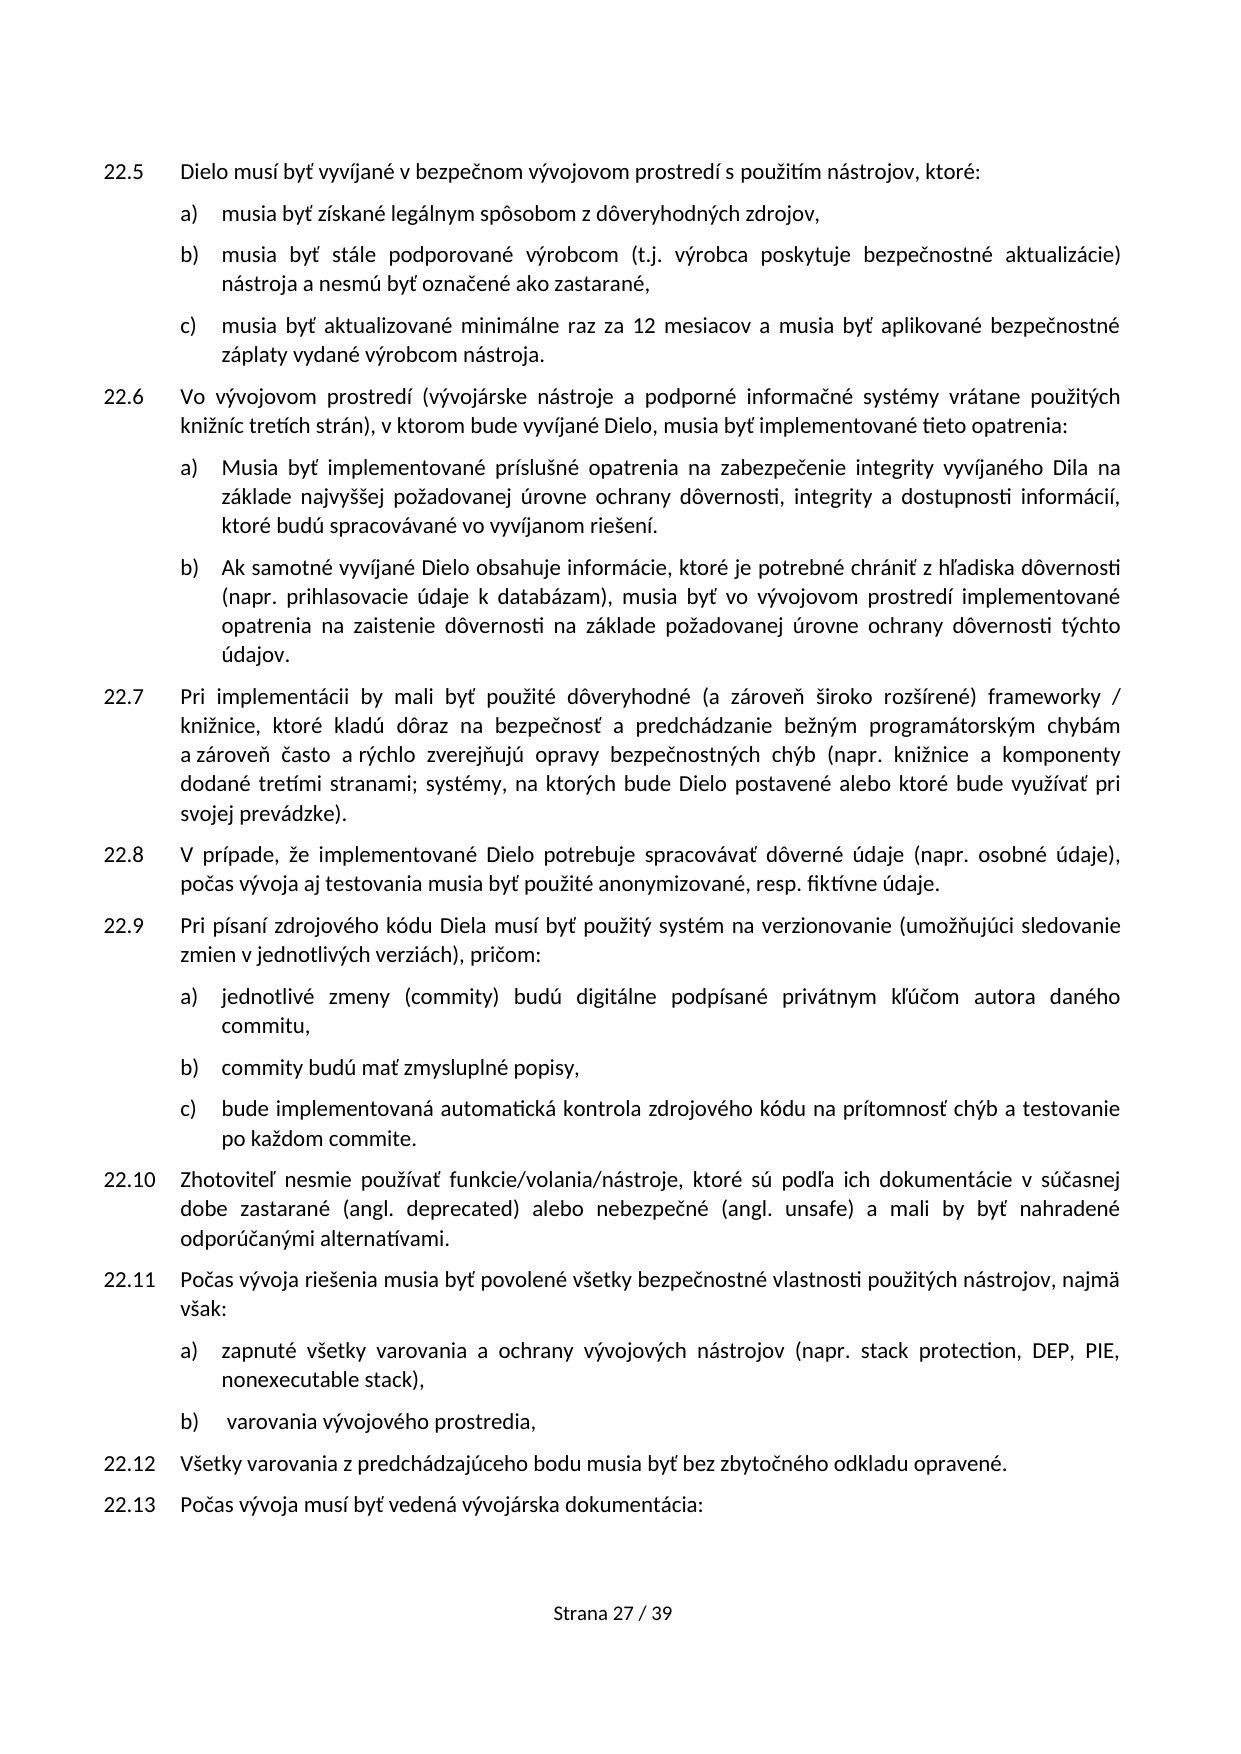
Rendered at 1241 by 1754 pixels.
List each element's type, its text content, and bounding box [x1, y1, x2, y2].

list Ak samotné vyvíjané Dielo obsahuje informácie, ktoré je potrebné chrániť z hľadiska dôvernosti (napr. prihlasovacie údaje k databázam), musia byť vo vývojovom prostredí implementované opatrenia na zaistenie dôvernosti na základe požadovanej úrovne ochrany dôvernosti týchto údajov. [180, 552, 1122, 668]
text V prípade, že implementované Dielo potrebuje spracovávať dôverné údaje (napr. osobné údaje), počas vývoja aj testovania musia byť použité anonymizované, resp. fiktívne údaje. [103, 839, 1122, 898]
list zapnuté všetky varovania a ochrany vývojových nástrojov (napr. stack protection, DEP, PIE, nonexecutable stack), [180, 1335, 1122, 1393]
list Musia byť implementované príslušné opatrenia na zabezpečenie integrity vyvíjaného Dila na základe najvyššej požadovanej úrovne ochrany dôvernosti, integrity a dostupnosti informácií, ktoré budú spracovávané vo vyvíjanom riešení. [180, 452, 1122, 539]
list varovania vývojového prostredia, [180, 1406, 1122, 1435]
list bude implementovaná automatická kontrola zdrojového kódu na prítomnosť chýb a testovanie po každom commite. [180, 1093, 1122, 1152]
text Zhotoviteľ nesmie používať funkcie/volania/nástroje, ktoré sú podľa ich dokumentácie v súčasnej dobe zastarané (angl. deprecated) alebo nebezpečné (angl. unsafe) a mali by byť nahradené odporúčanými alternatívami. [103, 1164, 1122, 1252]
text Pri implementácii by mali byť použité dôveryhodné (a zároveň široko rozšírené) frameworky / knižnice, ktoré kladú dôraz na bezpečnosť a predchádzanie bežným programátorským chybám a zároveň často a rýchlo zverejňujú opravy bezpečnostných chýb (napr. knižnice a komponenty dodané tretími stranami; systémy, na ktorých bude Dielo postavené alebo ktoré bude využívať pri svojej prevádzke). [103, 681, 1122, 827]
text Počas vývoja musí byť vedená vývojárska dokumentácia: [103, 1489, 1122, 1518]
text Všetky varovania z predchádzajúceho bodu musia byť bez zbytočného odkladu opravené. [103, 1448, 1122, 1477]
list musia byť stále podporované výrobcom (t.j. výrobca poskytuje bezpečnostné aktualizácie) nástroja a nesmú byť označené ako zastarané, [180, 239, 1122, 298]
text Vo vývojovom prostredí (vývojárske nástroje a podporné informačné systémy vrátane použitých knižníc tretích strán), v ktorom bude vyvíjané Dielo, musia byť implementované tieto opatrenia: [103, 381, 1122, 439]
list musia byť získané legálnym spôsobom z dôveryhodných zdrojov, [180, 198, 1122, 227]
list jednotlivé zmeny (commity) budú digitálne podpísané privátnym kľúčom autora daného commitu, [180, 981, 1122, 1039]
text Dielo musí byť vyvíjané v bezpečnom vývojovom prostredí s použitím nástrojov, ktoré: [103, 156, 1122, 185]
text Pri písaní zdrojového kódu Diela musí byť použitý systém na verzionovanie (umožňujúci sledovanie zmien v jednotlivých verziách), pričom: [103, 910, 1122, 968]
text Počas vývoja riešenia musia byť povolené všetky bezpečnostné vlastnosti použitých nástrojov, najmä však: [103, 1264, 1122, 1323]
list musia byť aktualizované minimálne raz za 12 mesiacov a musia byť aplikované bezpečnostné záplaty vydané výrobcom nástroja. [180, 310, 1122, 368]
list commity budú mať zmysluplné popisy, [180, 1052, 1122, 1081]
